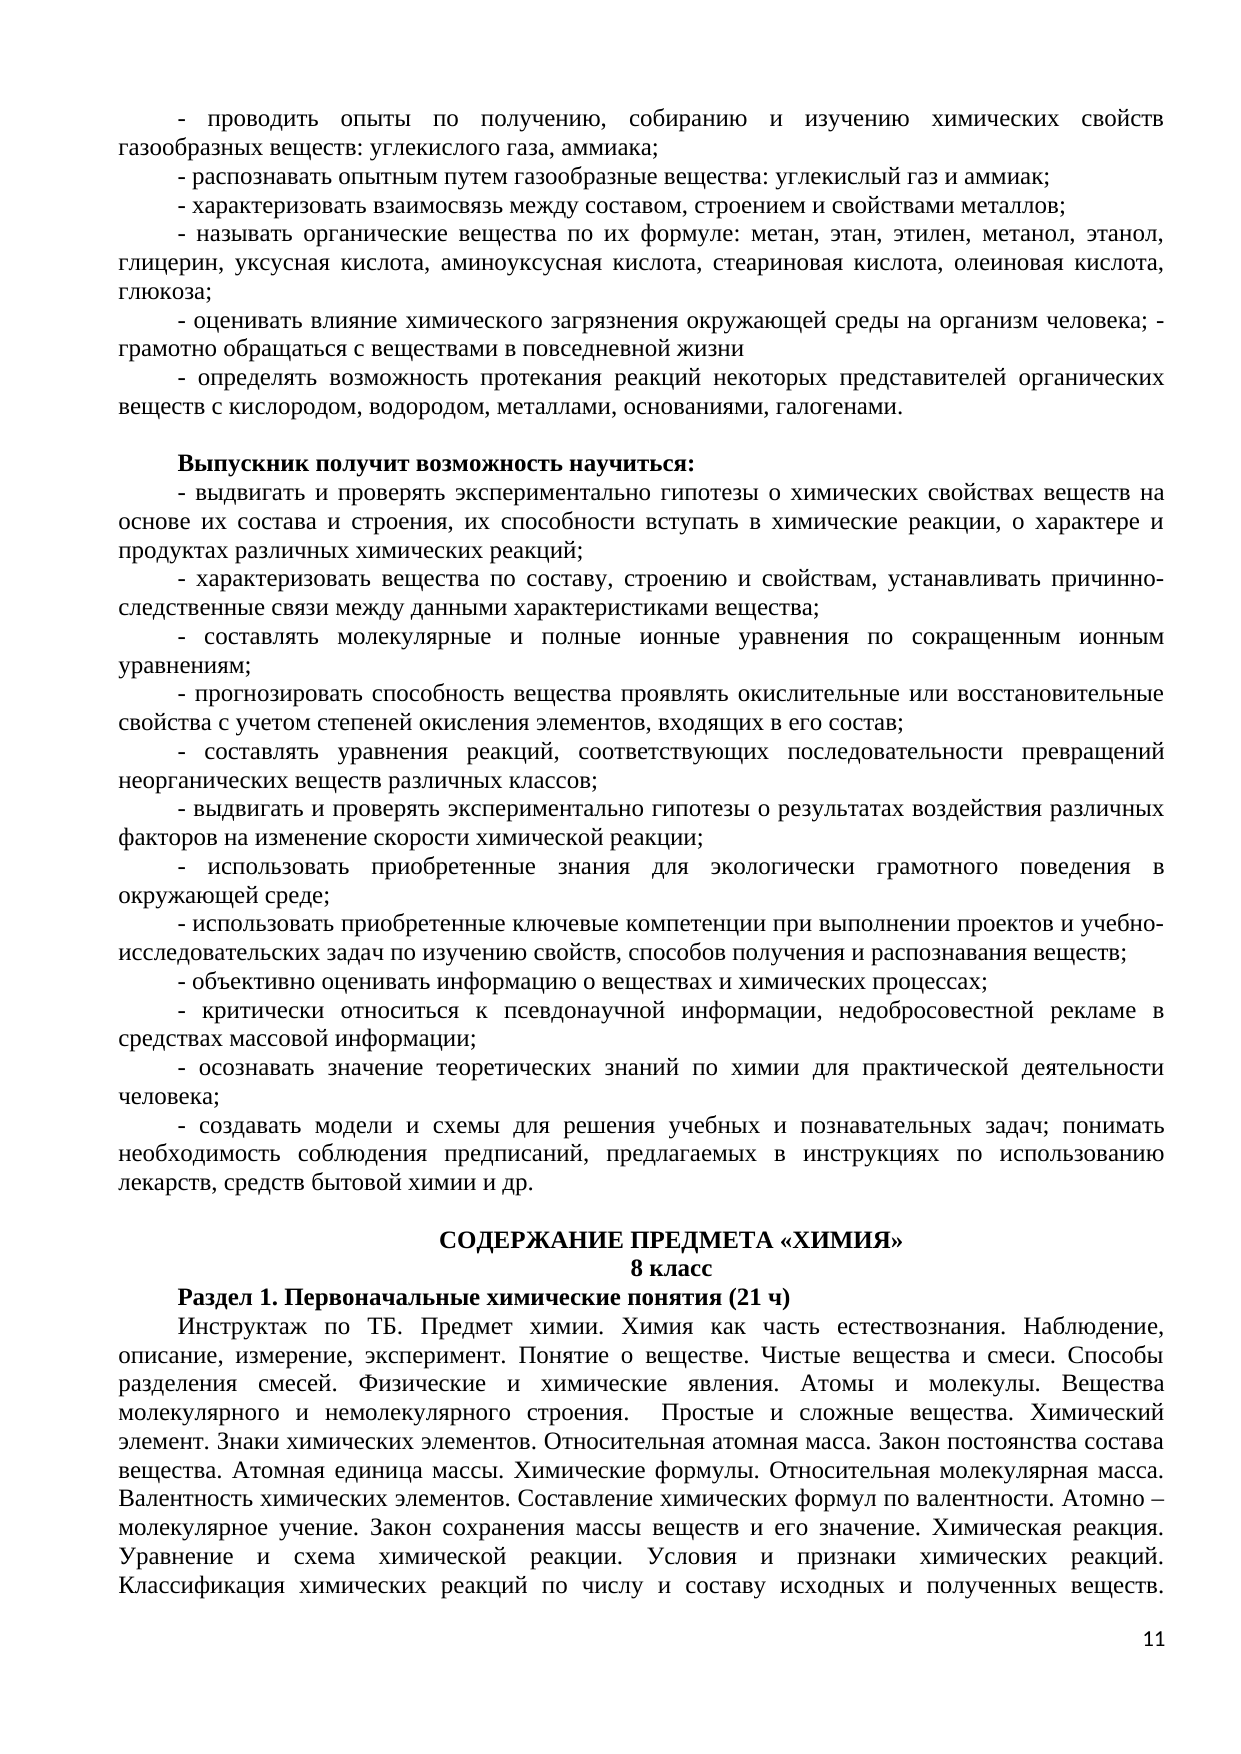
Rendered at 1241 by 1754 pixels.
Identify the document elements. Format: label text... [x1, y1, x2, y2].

text - оценивать влияние химического загрязнения окружающей среды на организм человека; - грамотно обращаться с веществами в повседневной жизни [118, 305, 1165, 362]
text - составлять молекулярные и полные ионные уравнения по сокращенным ионным уравнениям; [118, 621, 1165, 678]
text - использовать приобретенные знания для экологически грамотного поведения в окружающей среде; [118, 851, 1165, 908]
text - прогнозировать способность вещества проявлять окислительные или восстановительные свойства с учетом степеней окисления элементов, входящих в его состав; [118, 678, 1165, 736]
text Выпускник получит возможность научиться: [118, 448, 1165, 477]
text - критически относиться к псевдонаучной информации, недобросовестной рекламе в средствах массовой информации; [118, 995, 1165, 1052]
text - называть органические вещества по их формуле: метан, этан, этилен, метанол, этанол, глицерин, уксусная кислота, аминоуксусная кислота, стеариновая кислота, олеиновая кислота, глюкоза; [118, 218, 1165, 305]
text - использовать приобретенные ключевые компетенции при выполнении проектов и учебно-исследовательских задач по изучению свойств, способов получения и распознавания веществ; [118, 908, 1165, 966]
text - составлять уравнения реакций, соответствующих последовательности превращений неорганических веществ различных классов; [118, 736, 1165, 793]
text - объективно оценивать информацию о веществах и химических процессах; [118, 966, 1165, 995]
text - выдвигать и проверять экспериментально гипотезы о химических свойствах веществ на основе их состава и строения, их способности вступать в химические реакции, о характере и продуктах различных химических реакций; [118, 477, 1165, 563]
text 8 класс [118, 1253, 1165, 1282]
text - проводить опыты по получению, собиранию и изучению химических свойств газообразных веществ: углекислого газа, аммиака; [118, 103, 1165, 161]
text Раздел 1. Первоначальные химические понятия (21 ч) [118, 1282, 1165, 1311]
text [118, 1311, 1165, 1598]
text - характеризовать взаимосвязь между составом, строением и свойствами металлов; [118, 190, 1165, 218]
text - создавать модели и схемы для решения учебных и познавательных задач; понимать необходимость соблюдения предписаний, предлагаемых в инструкциях по использованию лекарств, средств бытовой химии и др. [118, 1110, 1165, 1196]
text - определять возможность протекания реакций некоторых представителей органических веществ с кислородом, водородом, металлами, основаниями, галогенами. [118, 362, 1165, 420]
text - распознавать опытным путем газообразные вещества: углекислый газ и аммиак; [118, 161, 1165, 190]
text - выдвигать и проверять экспериментально гипотезы о результатах воздействия различных факторов на изменение скорости химической реакции; [118, 793, 1165, 851]
text - осознавать значение теоретических знаний по химии для практической деятельности человека; [118, 1052, 1165, 1110]
text СОДЕРЖАНИЕ ПРЕДМЕТА «ХИМИЯ» [118, 1225, 1165, 1253]
text - характеризовать вещества по составу, строению и свойствам, устанавливать причинно-следственные связи между данными характеристиками вещества; [118, 563, 1165, 621]
